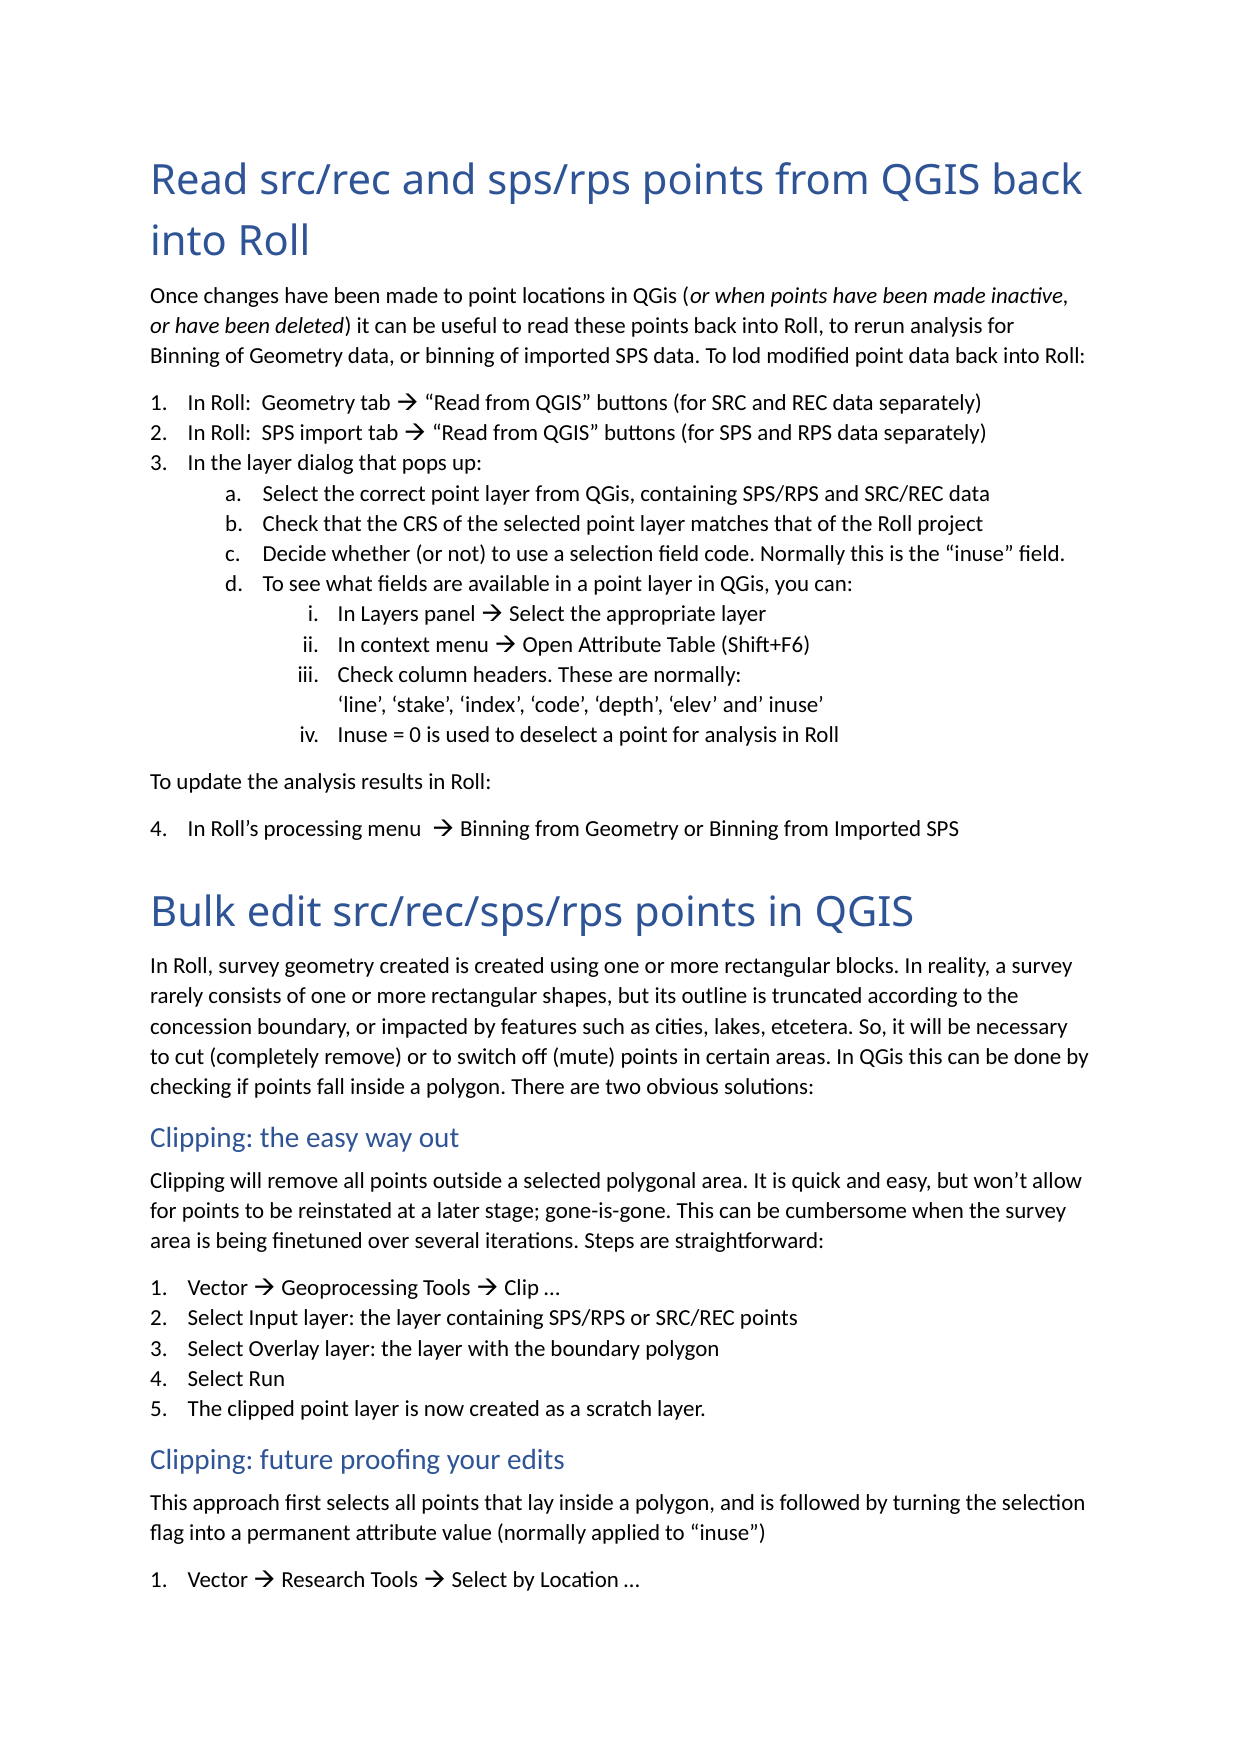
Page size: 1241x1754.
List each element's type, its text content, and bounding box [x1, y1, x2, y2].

subtitle Clipping: future proofing your edits [150, 1441, 1090, 1477]
list Inuse = 0 is used to deselect a point for analysis in Roll [319, 720, 1090, 748]
text In Roll, survey geometry created is created using one or more rectangular blocks. In reality, a survey rarely consists of one or more rectangular shapes, but its outline is truncated according to the concession boundary, or impacted by features such as cities, lakes, etcetera. So, it will be necessary to cut (completely remove) or to switch off (mute) points in certain areas. In QGis this can be done by checking if points fall inside a polygon. There are two obvious solutions: [150, 951, 1090, 1100]
list To see what fields are available in a point layer in QGis, you can: [225, 569, 1090, 597]
list In the layer dialog that pops up: [150, 448, 1090, 477]
text Clipping will remove all points outside a selected polygonal area. It is quick and easy, but won’t allow for points to be reinstated at a later stage; gone-is-gone. This can be cumbersome when the survey area is being finetuned over several iterations. Steps are straightforward: [150, 1166, 1090, 1254]
subtitle Clipping: the easy way out [150, 1119, 1090, 1155]
list Decide whether (or not) to use a selection field code. Normally this is the “inuse” field. [225, 539, 1090, 567]
text To update the analysis results in Roll: [150, 767, 1090, 795]
subtitle Read src/rec and sps/rps points from QGIS back into Roll [150, 150, 1090, 268]
list Check that the CRS of the selected point layer matches that of the Roll project [225, 509, 1090, 537]
text Once changes have been made to point locations in QGis (or when points have been made inactive, or have been deleted) it can be useful to read these points back into Roll, to rerun analysis for Binning of Geometry data, or binning of imported SPS data. To lod modified point data back into Roll: [150, 281, 1090, 369]
list In Roll’s processing menu Binning from Geometry or Binning from Imported SPS [150, 814, 1090, 842]
list Select Input layer: the layer containing SPS/RPS or SRC/REC points [150, 1303, 1090, 1331]
list In context menu Open Attribute Table (Shift+F6) [319, 630, 1090, 658]
list Check column headers. These are normally: ‘line’, ‘stake’, ‘index’, ‘code’, ‘depth’, ‘elev’ and’ inuse’ [319, 660, 1090, 718]
list Select the correct point layer from QGis, containing SPS/RPS and SRC/REC data [225, 479, 1090, 507]
list Select Overlay layer: the layer with the boundary polygon [150, 1334, 1090, 1362]
list In Roll: SPS import tab “Read from QGIS” buttons (for SPS and RPS data separately) [150, 418, 1090, 446]
list Select Run [150, 1364, 1090, 1392]
list In Roll: Geometry tab “Read from QGIS” buttons (for SRC and REC data separately) [150, 388, 1090, 416]
subtitle Bulk edit src/rec/sps/rps points in QGIS [150, 882, 1090, 939]
text This approach first selects all points that lay inside a polygon, and is followed by turning the selection flag into a permanent attribute value (normally applied to “inuse”) [150, 1488, 1090, 1546]
list In Layers panel Select the appropriate layer [319, 599, 1090, 628]
list Vector Geoprocessing Tools Clip … [150, 1273, 1090, 1301]
list Vector Research Tools Select by Location … [150, 1565, 1090, 1593]
list The clipped point layer is now created as a scratch layer. [150, 1394, 1090, 1422]
